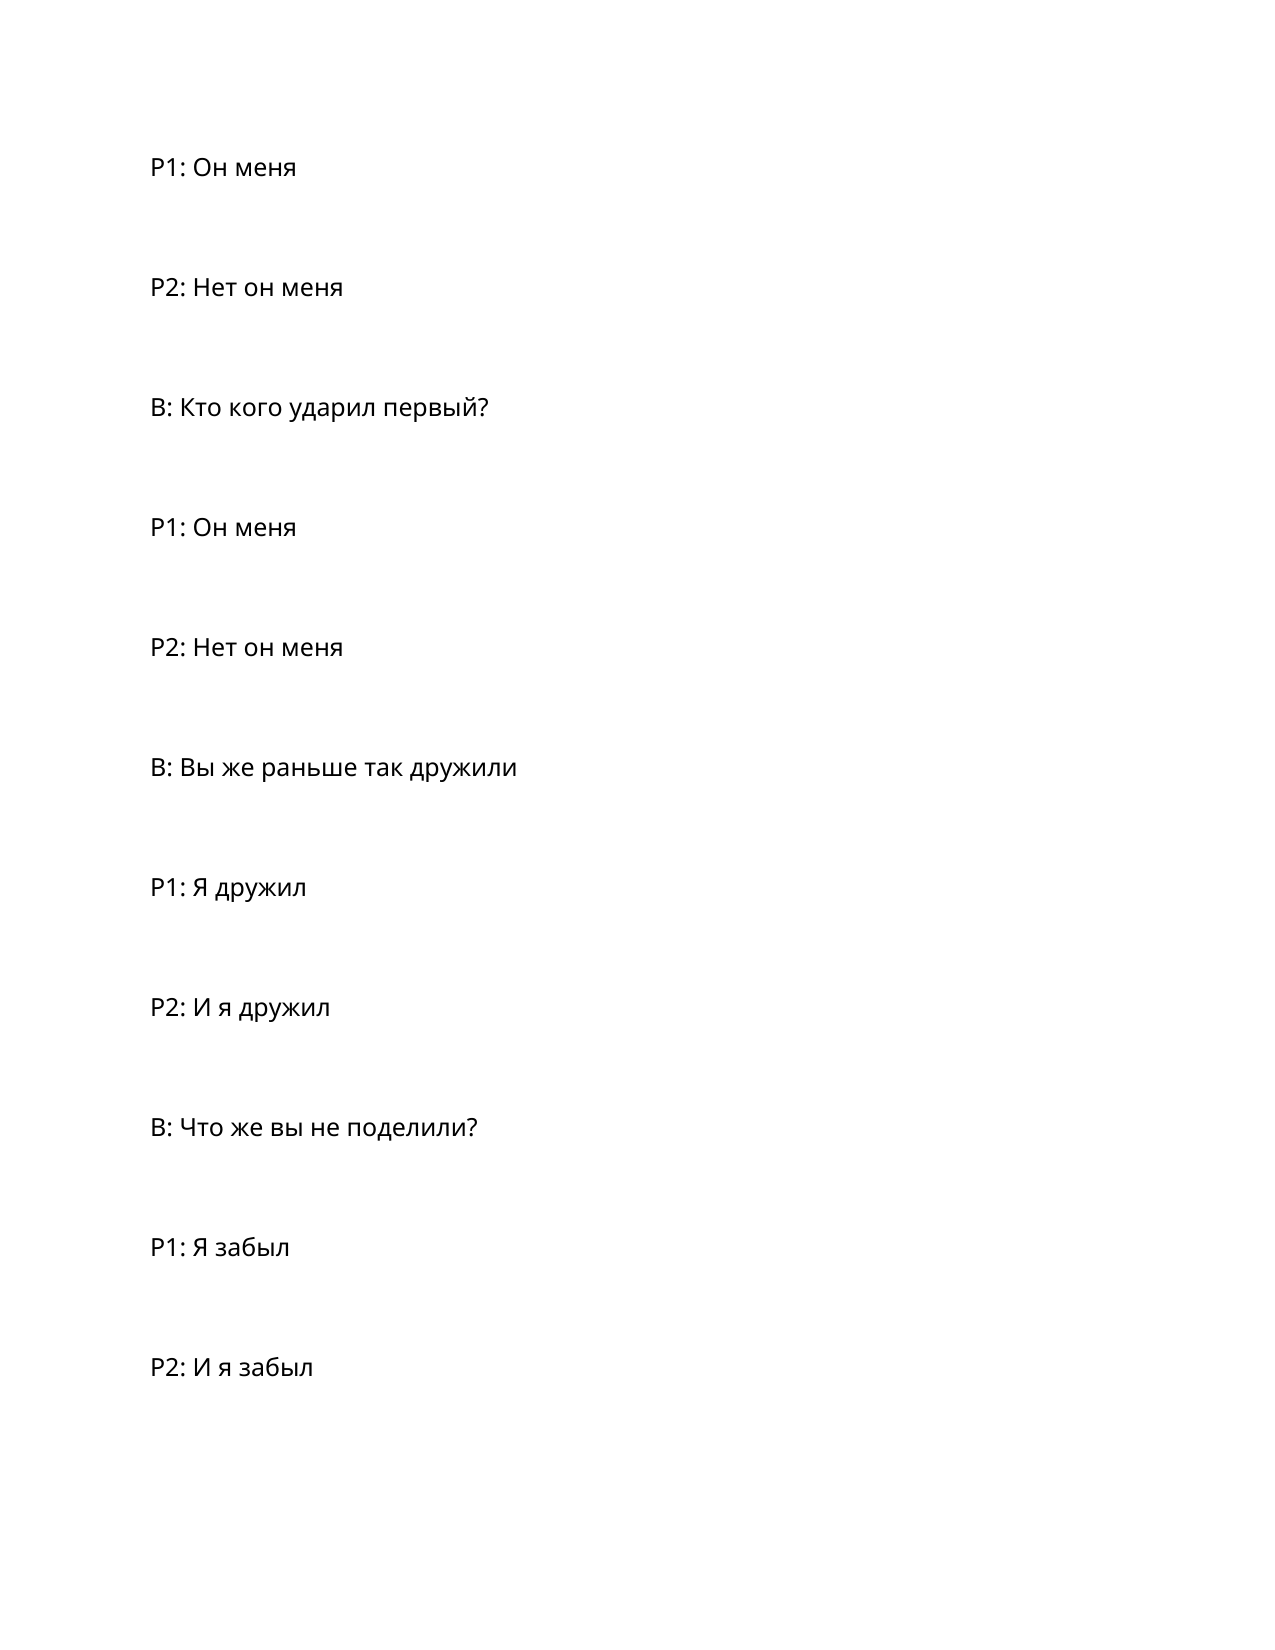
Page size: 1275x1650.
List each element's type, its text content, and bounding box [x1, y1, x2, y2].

text Р2: Нет он меня [150, 630, 1125, 664]
text В: Кто кого ударил первый? [150, 390, 1125, 424]
text Р2: И я дружил [150, 990, 1125, 1024]
text Р1: Я забыл [150, 1230, 1125, 1264]
text Р1: Он меня [150, 510, 1125, 544]
text В: Что же вы не поделили? [150, 1110, 1125, 1144]
text В: Вы же раньше так дружили [150, 750, 1125, 784]
text Р2: И я забыл [150, 1350, 1125, 1384]
text Р1: Он меня [150, 150, 1125, 184]
text Р1: Я дружил [150, 870, 1125, 904]
text Р2: Нет он меня [150, 270, 1125, 304]
